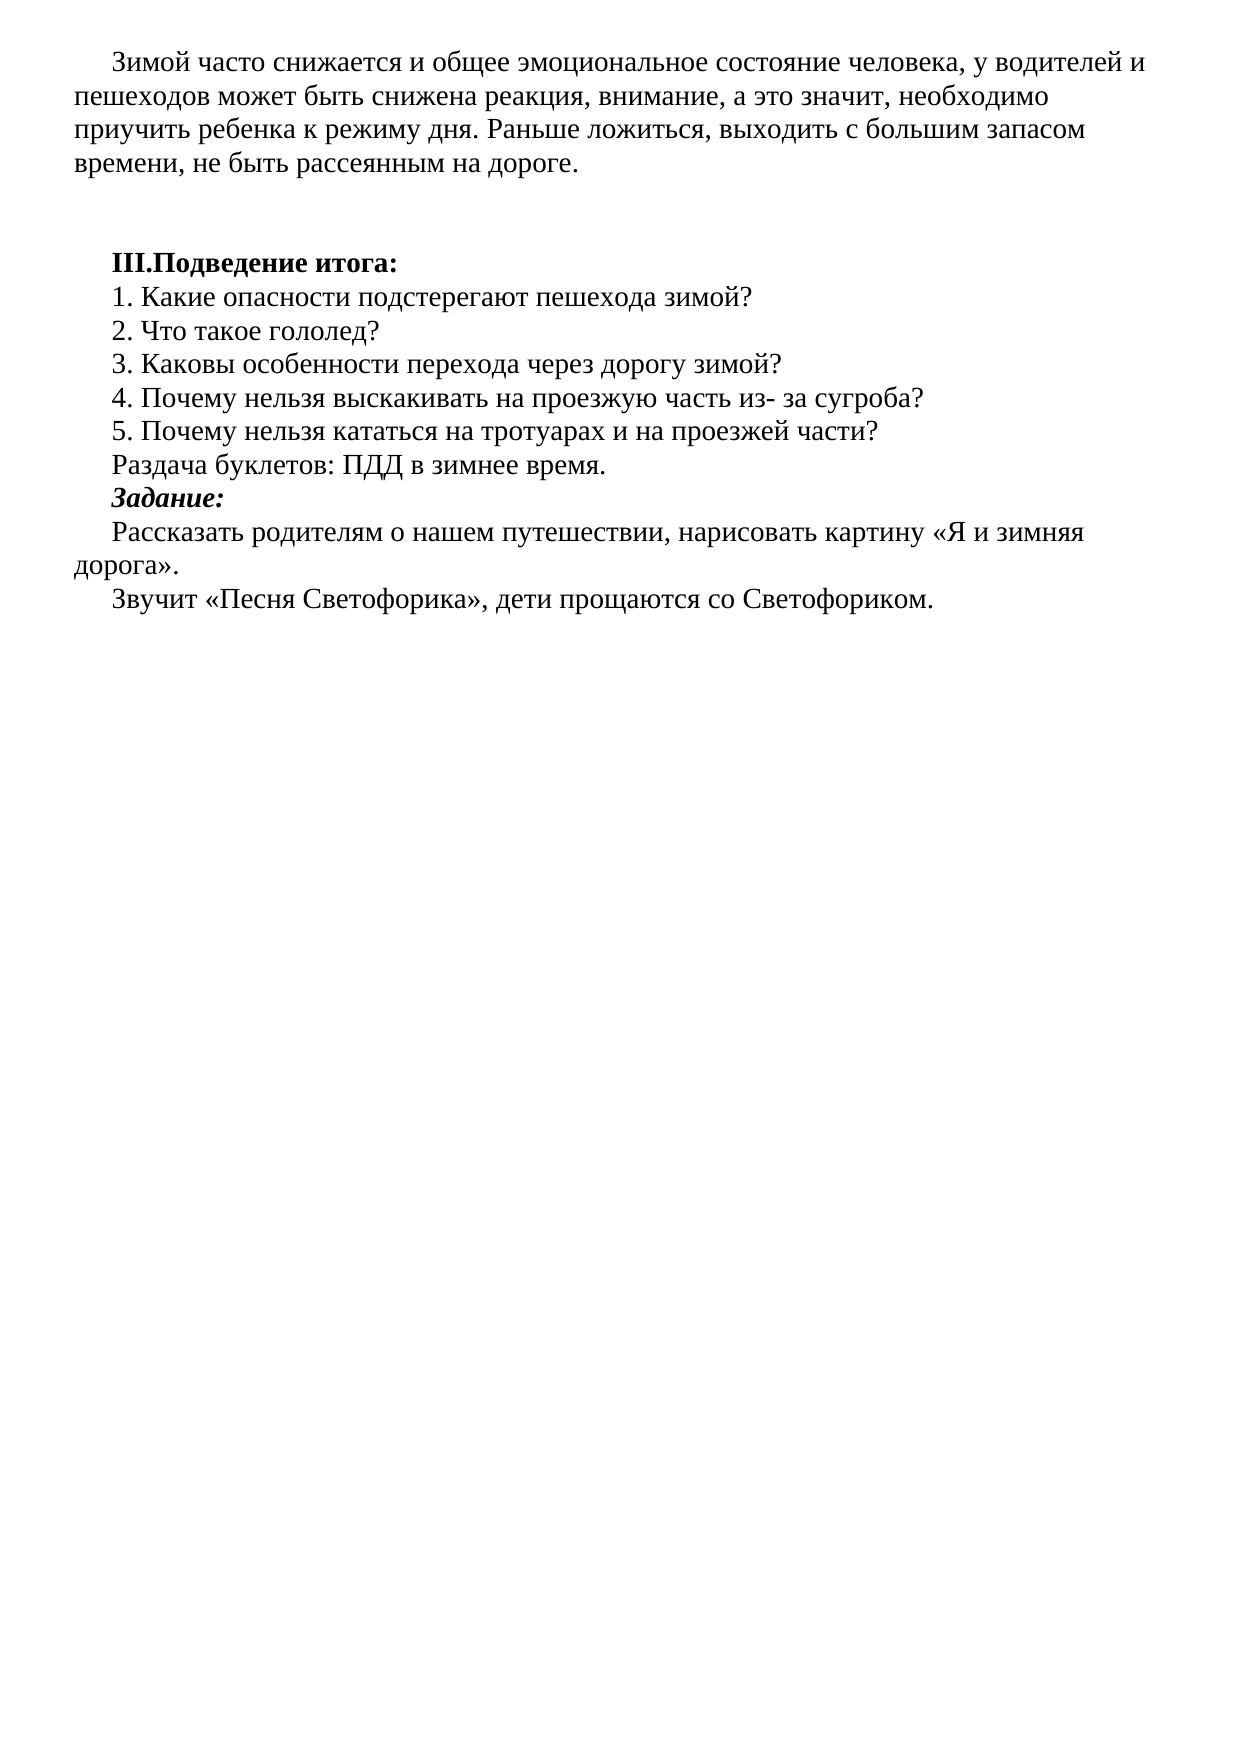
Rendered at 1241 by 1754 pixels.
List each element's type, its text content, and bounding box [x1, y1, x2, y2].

text 2. Что такое гололед? [74, 313, 1152, 346]
text 1. Какие опасности подстерегают пешехода зимой? [74, 279, 1152, 313]
text Зимой часто снижается и общее эмоциональное состояние человека, у водителей и пешеходов может быть снижена реакция, внимание, а это значит, необходимо приучить ребенка к режиму дня. Раньше ложиться, выходить с большим запасом времени, не быть рассеянным на дороге. [74, 44, 1152, 178]
text Звучит «Песня Светофорика», дети прощаются со Светофориком. [74, 581, 1152, 614]
text 5. Почему нельзя кататься на тротуарах и на проезжей части? [74, 413, 1152, 447]
text Раздача буклетов: ПДД в зимнее время. [74, 447, 1152, 480]
text 4. Почему нельзя выскакивать на проезжую часть из- за сугроба? [74, 380, 1152, 413]
text Рассказать родителям о нашем путешествии, нарисовать картину «Я и зимняя дорога». [74, 514, 1152, 581]
text III.Подведение итога: [74, 246, 1152, 279]
text Задание: [74, 480, 1152, 514]
text 3. Каковы особенности перехода через дорогу зимой? [74, 346, 1152, 380]
